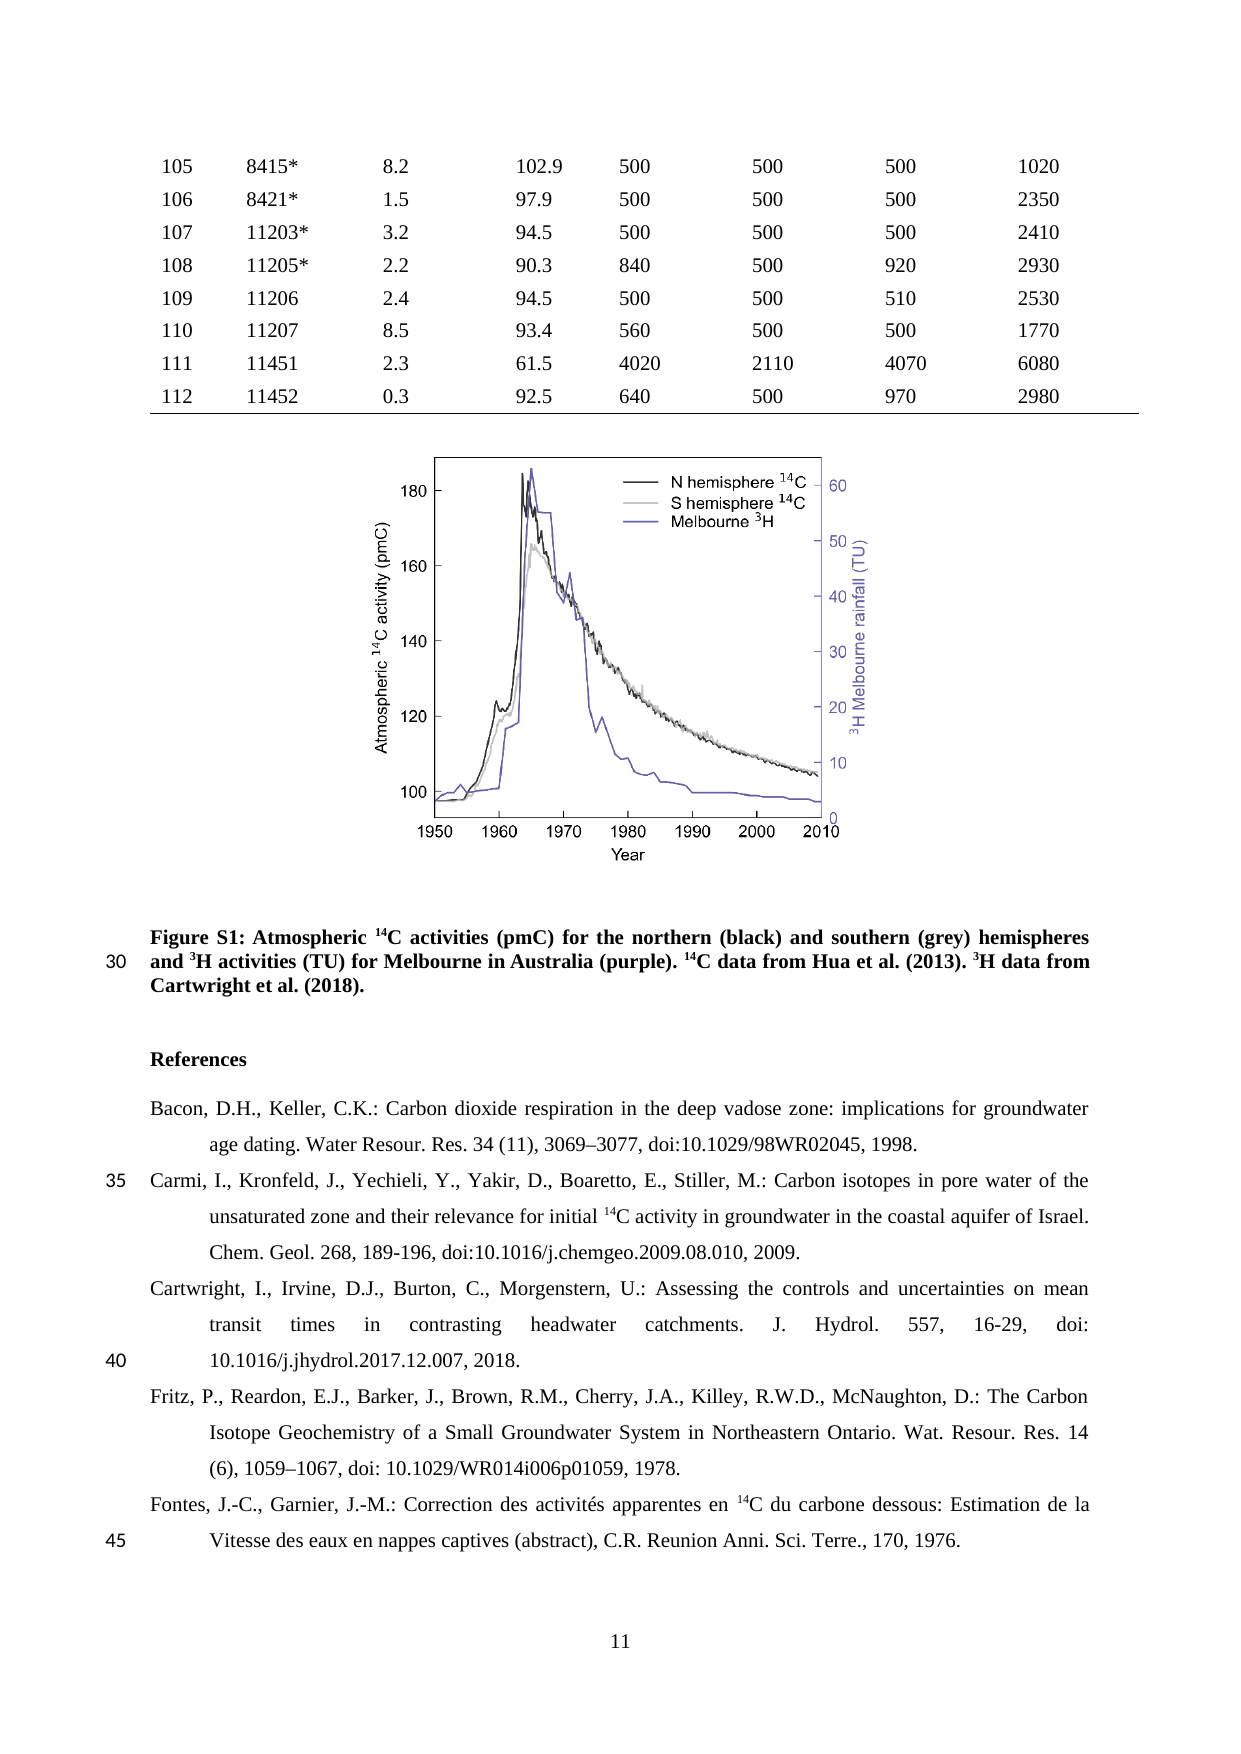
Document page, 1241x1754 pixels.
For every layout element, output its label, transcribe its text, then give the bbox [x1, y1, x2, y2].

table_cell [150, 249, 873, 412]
text Fontes, J.-C., Garnier, J.-M.: Correction des activités apparentes en 14C du carbone dessous: Estimation de la Vitesse des eaux en nappes captives (abstract), C.R. Reunion Anni. Sci. Terre., 170, 1976. [150, 1492, 1090, 1552]
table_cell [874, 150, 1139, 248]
text Bacon, D.H., Keller, C.K.: Carbon dioxide respiration in the deep vadose zone: implications for groundwater age dating. Water Resour. Res. 34 (11), 3069–3077, doi:10.1029/98WR02045, 1998. [150, 1096, 1090, 1156]
subtitle References [150, 1047, 1090, 1071]
subtitle Figure S1: Atmospheric 14C activities (pmC) for the northern (black) and southern (grey) hemispheres and 3H activities (TU) for Melbourne in Australia (purple). 14C data from Hua et al. (2013). 3H data from Cartwright et al. (2018). [150, 924, 1090, 997]
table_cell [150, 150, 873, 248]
picture [369, 449, 871, 863]
text Carmi, I., Kronfeld, J., Yechieli, Y., Yakir, D., Boaretto, E., Stiller, M.: Carbon isotopes in pore water of the unsaturated zone and their relevance for initial 14C activity in groundwater in the coastal aquifer of Israel. Chem. Geol. 268, 189-196, doi:10.1016/j.chemgeo.2009.08.010, 2009. [150, 1168, 1090, 1264]
text Cartwright, I., Irvine, D.J., Burton, C., Morgenstern, U.: Assessing the controls and uncertainties on mean transit times in contrasting headwater catchments. J. Hydrol. 557, 16-29, doi: 10.1016/j.jhydrol.2017.12.007, 2018. [150, 1276, 1090, 1372]
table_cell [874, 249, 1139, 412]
text Fritz, P., Reardon, E.J., Barker, J., Brown, R.M., Cherry, J.A., Killey, R.W.D., McNaughton, D.: The Carbon Isotope Geochemistry of a Small Groundwater System in Northeastern Ontario. Wat. Resour. Res. 14 (6), 1059–1067, doi: 10.1029/WR014i006p01059, 1978. [150, 1384, 1090, 1480]
